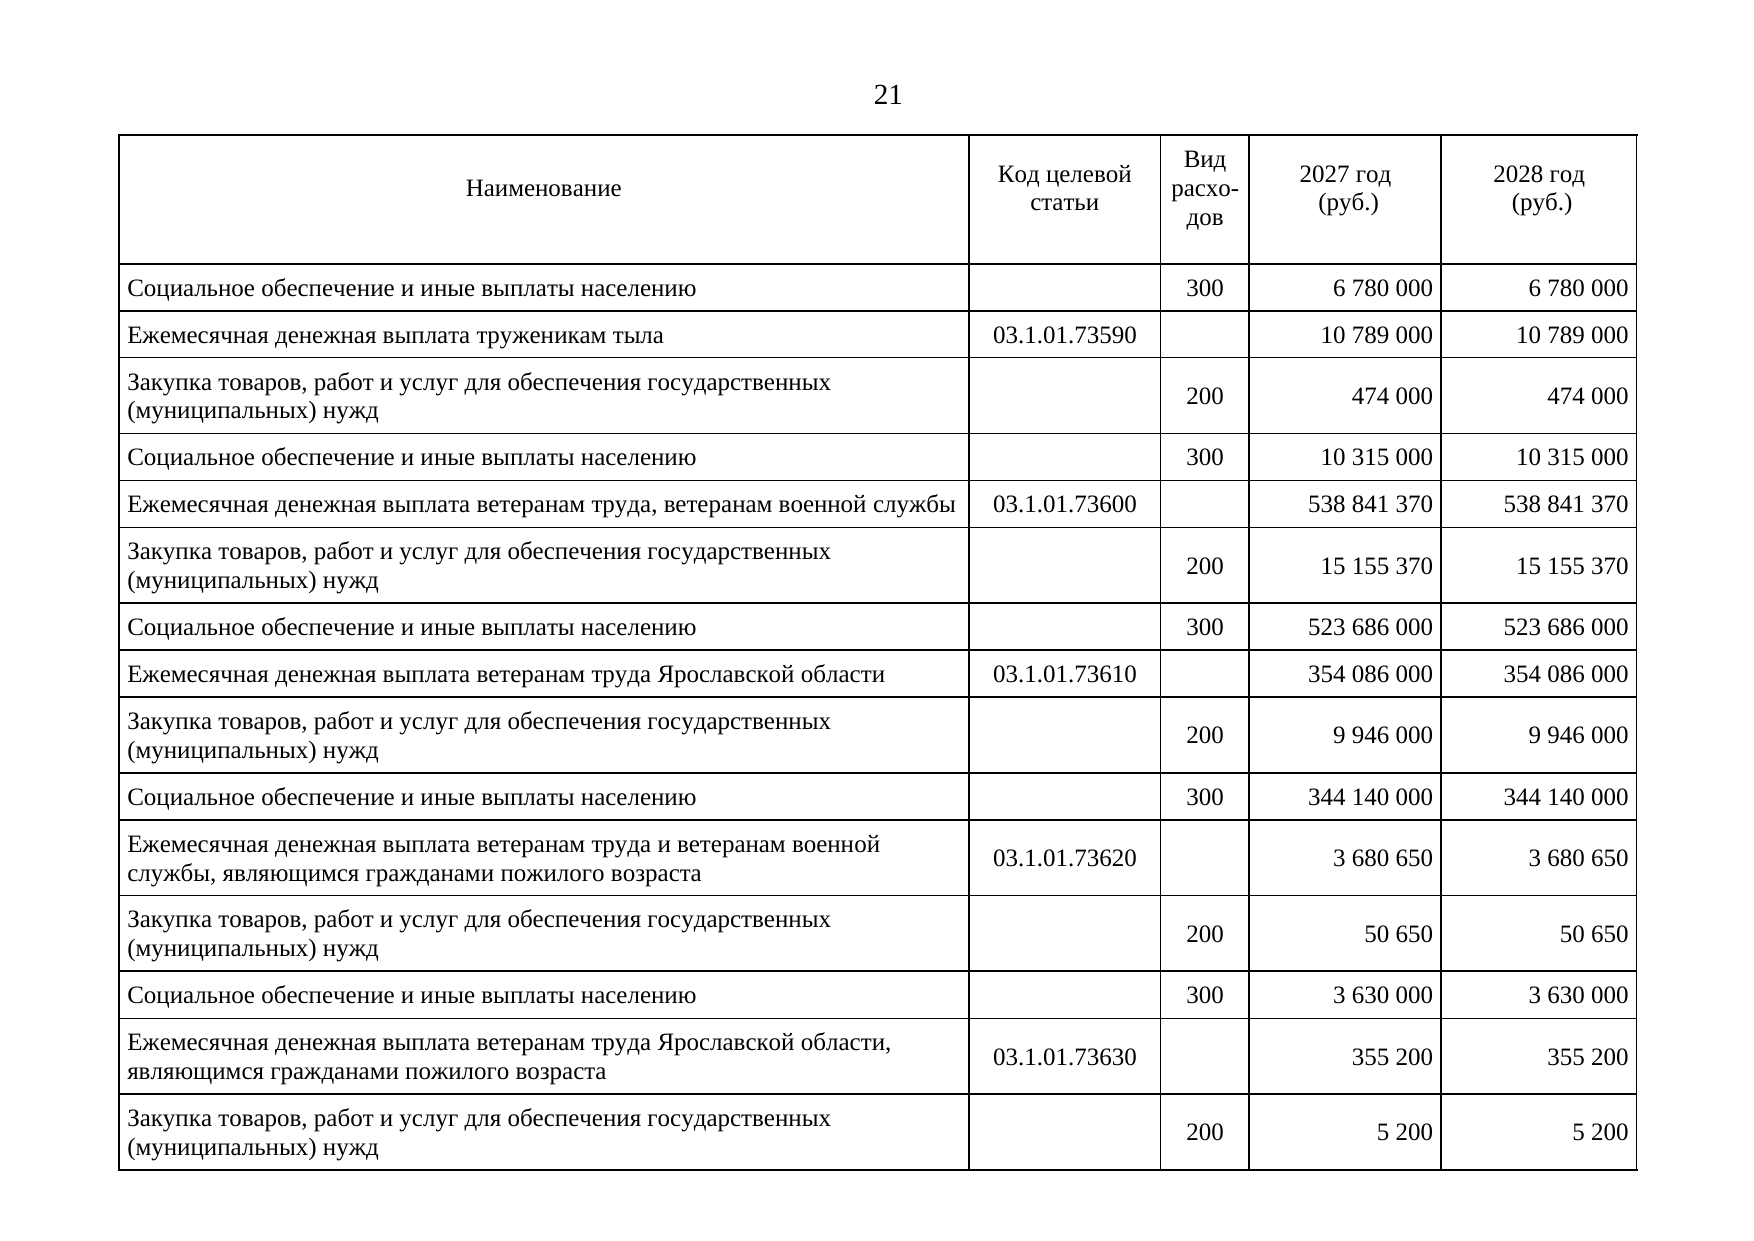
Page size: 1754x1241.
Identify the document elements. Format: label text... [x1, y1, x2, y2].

table_cell Социальное обеспечение и иные выплаты населению [120, 434, 968, 479]
table_cell 523 686 000 [1250, 604, 1440, 649]
table_header 2027 год (руб.) [1250, 136, 1440, 263]
table_cell Ежемесячная денежная выплата ветеранам труда Ярославской области [120, 651, 968, 696]
table_cell Социальное обеспечение и иные выплаты населению [120, 604, 968, 649]
table_cell 200 [1161, 1095, 1248, 1169]
table_cell Закупка товаров, работ и услуг для обеспечения государственных (муниципальных) нужд [120, 528, 968, 602]
table_cell 344 140 000 [1250, 774, 1440, 819]
table_cell 3 630 000 [1250, 972, 1440, 1017]
table_cell [970, 265, 1160, 310]
table_cell 03.1.01.73630 [970, 1019, 1160, 1093]
table_cell 300 [1161, 604, 1248, 649]
table_cell 5 200 [1250, 1095, 1440, 1169]
table_cell 10 315 000 [1442, 434, 1636, 479]
table_cell 474 000 [1250, 358, 1440, 433]
table_cell Социальное обеспечение и иные выплаты населению [120, 972, 968, 1017]
table_cell 9 946 000 [1250, 698, 1440, 772]
table_cell 15 155 370 [1250, 528, 1440, 602]
table_cell 300 [1161, 265, 1248, 310]
table_cell 3 680 650 [1442, 821, 1636, 895]
table_cell Ежемесячная денежная выплата ветеранам труда Ярославской области, являющимся гражданами пожилого возраста [120, 1019, 968, 1093]
table_cell 300 [1161, 434, 1248, 479]
table_cell 354 086 000 [1250, 651, 1440, 696]
table_cell Закупка товаров, работ и услуг для обеспечения государственных (муниципальных) нужд [120, 1095, 968, 1169]
table_cell 200 [1161, 358, 1248, 433]
table_cell 300 [1161, 972, 1248, 1017]
table_cell 355 200 [1250, 1019, 1440, 1093]
table_cell 6 780 000 [1250, 265, 1440, 310]
table_header Наименование [120, 136, 968, 263]
table_cell Ежемесячная денежная выплата труженикам тыла [120, 312, 968, 357]
table_cell 474 000 [1442, 358, 1636, 433]
table_cell 10 789 000 [1250, 312, 1440, 357]
table_cell [970, 896, 1160, 970]
table_cell [970, 1095, 1160, 1169]
table_cell 354 086 000 [1442, 651, 1636, 696]
table_cell Ежемесячная денежная выплата ветеранам труда и ветеранам военной службы, являющимся гражданами пожилого возраста [120, 821, 968, 895]
table_cell [970, 698, 1160, 772]
table_cell 3 680 650 [1250, 821, 1440, 895]
table_cell Ежемесячная денежная выплата ветеранам труда, ветеранам военной службы [120, 481, 968, 527]
table_cell 50 650 [1250, 896, 1440, 970]
table_cell [1161, 821, 1248, 895]
table_cell [1161, 1019, 1248, 1093]
table_cell [970, 604, 1160, 649]
table_cell [1161, 312, 1248, 357]
table_cell Социальное обеспечение и иные выплаты населению [120, 774, 968, 819]
table_cell [970, 358, 1160, 433]
table_cell 03.1.01.73600 [970, 481, 1160, 527]
table_cell 6 780 000 [1442, 265, 1636, 310]
table_cell [1161, 481, 1248, 527]
table_cell 538 841 370 [1250, 481, 1440, 527]
table_cell 10 315 000 [1250, 434, 1440, 479]
table_cell 344 140 000 [1442, 774, 1636, 819]
table_cell Закупка товаров, работ и услуг для обеспечения государственных (муниципальных) нужд [120, 896, 968, 970]
table_cell 3 630 000 [1442, 972, 1636, 1017]
table_cell 03.1.01.73620 [970, 821, 1160, 895]
table_cell [1161, 651, 1248, 696]
table_cell 50 650 [1442, 896, 1636, 970]
table_cell 9 946 000 [1442, 698, 1636, 772]
table_cell [970, 528, 1160, 602]
table_cell 200 [1161, 698, 1248, 772]
table_cell 5 200 [1442, 1095, 1636, 1169]
table_cell [970, 434, 1160, 479]
table_cell 200 [1161, 528, 1248, 602]
table_cell Закупка товаров, работ и услуг для обеспечения государственных (муниципальных) нужд [120, 358, 968, 433]
table_cell Социальное обеспечение и иные выплаты населению [120, 265, 968, 310]
table_cell [970, 972, 1160, 1017]
table_cell 10 789 000 [1442, 312, 1636, 357]
table_cell 03.1.01.73610 [970, 651, 1160, 696]
table_cell 523 686 000 [1442, 604, 1636, 649]
table_cell 538 841 370 [1442, 481, 1636, 527]
table_header Вид расхо- дов [1161, 136, 1248, 263]
table_cell 200 [1161, 896, 1248, 970]
table_cell 300 [1161, 774, 1248, 819]
table_header Код целевой статьи [970, 136, 1160, 263]
table_cell Закупка товаров, работ и услуг для обеспечения государственных (муниципальных) нужд [120, 698, 968, 772]
table_cell 15 155 370 [1442, 528, 1636, 602]
table_cell 03.1.01.73590 [970, 312, 1160, 357]
table_cell 355 200 [1442, 1019, 1636, 1093]
table_header 2028 год (руб.) [1442, 136, 1636, 263]
table_cell [970, 774, 1160, 819]
